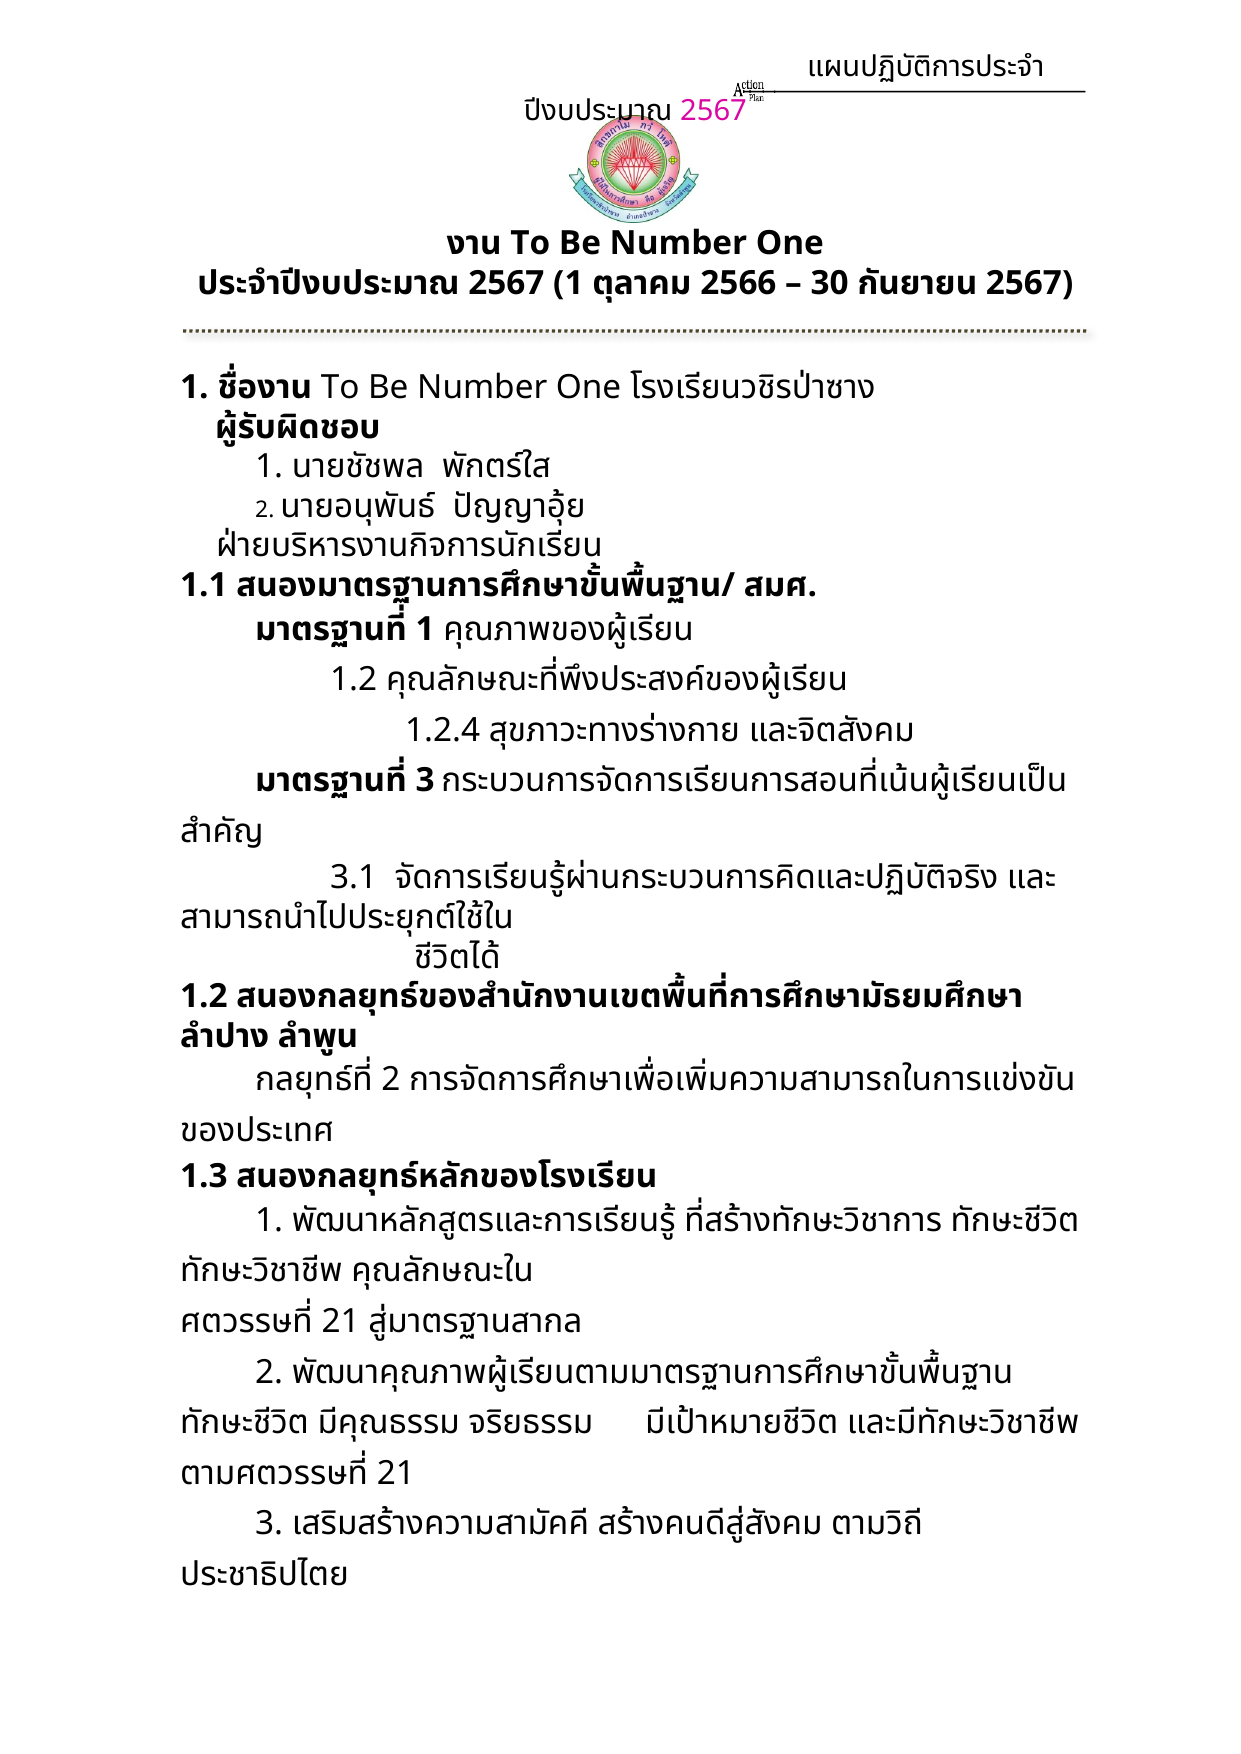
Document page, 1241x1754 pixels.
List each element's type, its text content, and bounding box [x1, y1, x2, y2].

text 1.2.4 สุขภาวะทางร่างกาย และจิตสังคม [180, 706, 1090, 756]
picture [721, 76, 1088, 107]
text งาน To Be Number One [180, 223, 1090, 263]
text มาตรฐานที่ 3กระบวนการจัดการเรียนการสอนที่เน้นผู้เรียนเป็นสำคัญ [180, 756, 1090, 857]
text 1.3 สนองกลยุทธ์หลักของโรงเรียน [180, 1156, 1090, 1196]
text ประจำปีงบประมาณ 2567 (1 ตุลาคม 2566 – 30 กันยายน 2567) [180, 263, 1090, 302]
text 3.1 จัดการเรียนรู้ผ่านกระบวนการคิดและปฏิบัติจริง และสามารถนำไปประยุกต์ใช้ใน ชีวิตได้ [180, 857, 1090, 976]
text 1. ชื่องาน To Be Number One โรงเรียนวชิรป่าซาง [180, 367, 1090, 406]
text 1.1 สนองมาตรฐานการศึกษาขั้นพื้นฐาน/ สมศ. [180, 565, 1090, 604]
text 1. พัฒนาหลักสูตรและการเรียนรู้ ที่สร้างทักษะวิชาการ ทักษะชีวิต ทักษะวิชาชีพ คุณลักษณะใน [180, 1196, 1090, 1297]
text 2. นายอนุพันธ์ ปัญญาอุ้ย [255, 486, 1090, 525]
text 1. นายชัชพล พักตร์ใส [255, 446, 1090, 486]
text กลยุทธ์ที่ 2 การจัดการศึกษาเพื่อเพิ่มความสามารถในการแข่งขันของประเทศ [180, 1055, 1090, 1156]
picture [568, 115, 699, 223]
text 3. เสริมสร้างความสามัคคี สร้างคนดีสู่สังคม ตามวิถีประชาธิปไตย [180, 1499, 1090, 1600]
text ผู้รับผิดชอบ [180, 406, 1090, 446]
text ฝ่ายบริหารงานกิจการนักเรียน [180, 525, 1090, 565]
text 1.2 คุณลักษณะที่พึงประสงค์ของผู้เรียน [180, 655, 1090, 706]
text มาตรฐานที่ 1 คุณภาพของผู้เรียน [180, 604, 1090, 655]
text 2. พัฒนาคุณภาพผู้เรียนตามมาตรฐานการศึกษาขั้นพื้นฐาน ทักษะชีวิต มีคุณธรรม จริยธรรม มีเป้าหมายชีวิต และมีทักษะวิชาชีพตามศตวรรษที่ 21 [180, 1347, 1090, 1499]
text ศตวรรษที่ 21 สู่มาตรฐานสากล [180, 1297, 1090, 1347]
text 1.2 สนองกลยุทธ์ของสำนักงานเขตพื้นที่การศึกษามัธยมศึกษาลำปาง ลำพูน [180, 976, 1090, 1055]
